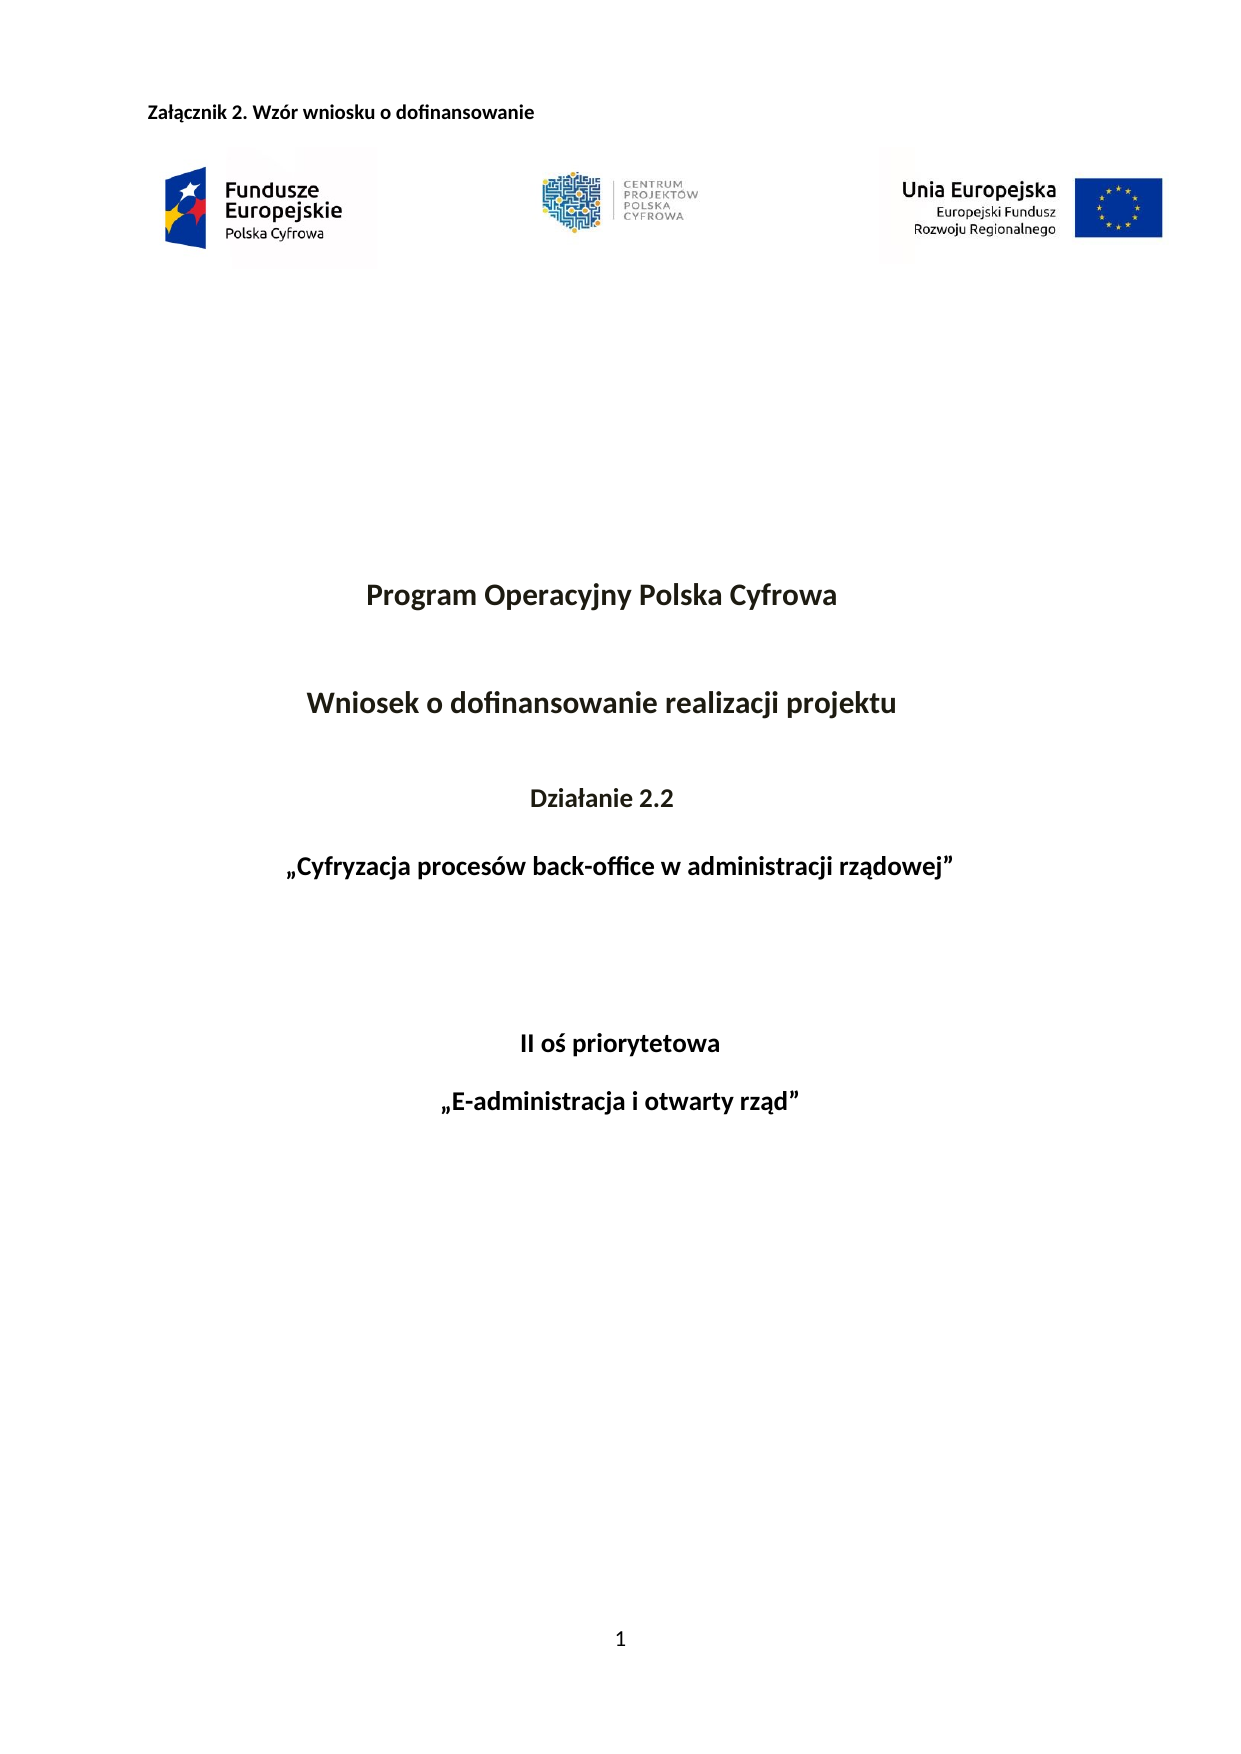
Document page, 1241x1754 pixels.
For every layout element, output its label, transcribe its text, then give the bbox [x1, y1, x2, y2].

text Działanie 2.2 [148, 781, 1056, 814]
picture [147, 147, 378, 269]
picture [518, 147, 722, 257]
subtitle Program Operacyjny Polska Cyfrowa [148, 575, 1056, 613]
picture [878, 147, 1181, 264]
text II oś priorytetowa [148, 1026, 1093, 1059]
text „E-administracja i otwarty rząd” [148, 1084, 1093, 1118]
text „Cyfryzacja procesów back-office w administracji rządowej” [148, 849, 1093, 883]
text Wniosek o dofinansowanie realizacji projektu [148, 683, 1056, 722]
